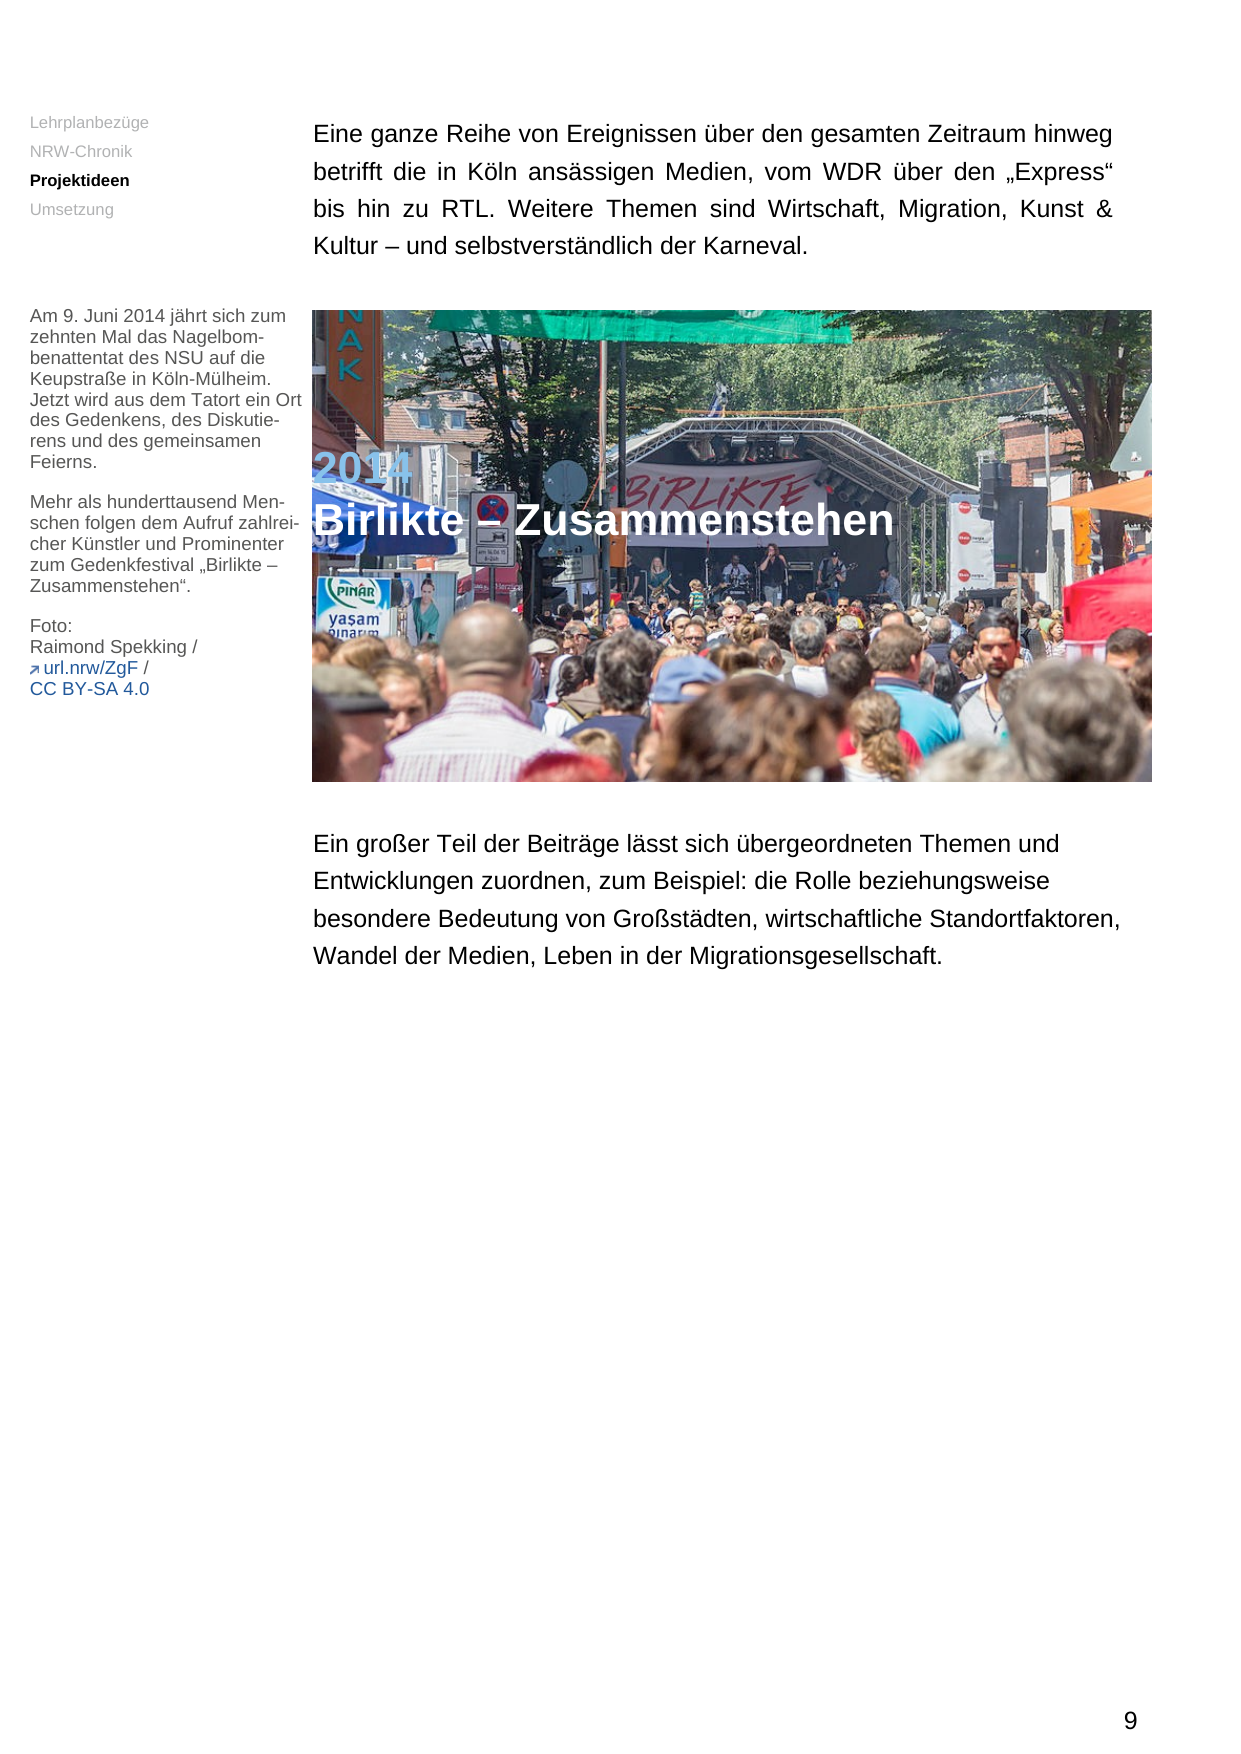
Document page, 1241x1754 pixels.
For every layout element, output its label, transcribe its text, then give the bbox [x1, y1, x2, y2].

text Mehr als hunderttausend Men- schen folgen dem Aufruf zahlrei- cher Künstler und Prominenter zum Gedenkfestival „Birlikte – Zusammenstehen“. [29, 492, 308, 596]
text Lehrplanbezüge NRW-Chronik Projektideen Umsetzung [29, 113, 149, 218]
text Foto: [29, 616, 1180, 637]
text Eine ganze Reihe von Ereignissen über den gesamten Zeitraum hinweg betrifft die in Köln ansässigen Medien, vom WDR über den „Express“ bis hin zu RTL. Weitere Themen sind Wirtschaft, Migration, Kunst & Kultur – und selbstverständlich der Karneval. [313, 119, 1114, 260]
text CC BY-SA 4.0 [29, 679, 1180, 700]
text url.nrw/ZgF / [43, 658, 1180, 679]
picture [30, 665, 39, 675]
text Raimond Spekking / [29, 637, 1180, 658]
text Ein großer Teil der Beiträge lässt sich übergeordneten Themen und Entwicklungen zuordnen, zum Beispiel: die Rolle beziehungsweise besondere Bedeutung von Großstädten, wirtschaftliche Standortfaktoren, Wandel der Medien, Leben in der Migrationsgesellschaft. [313, 829, 1123, 969]
text Am 9. Juni 2014 jährt sich zum zehnten Mal das Nagelbom- benattentat des NSU auf die Keupstraße in Köln-Mülheim. Jetzt wird aus dem Tatort ein Ort des Gedenkens, des Diskutie- rens und des gemeinsamen Feierns. [29, 306, 308, 472]
picture [312, 310, 1152, 616]
picture [312, 700, 1152, 782]
